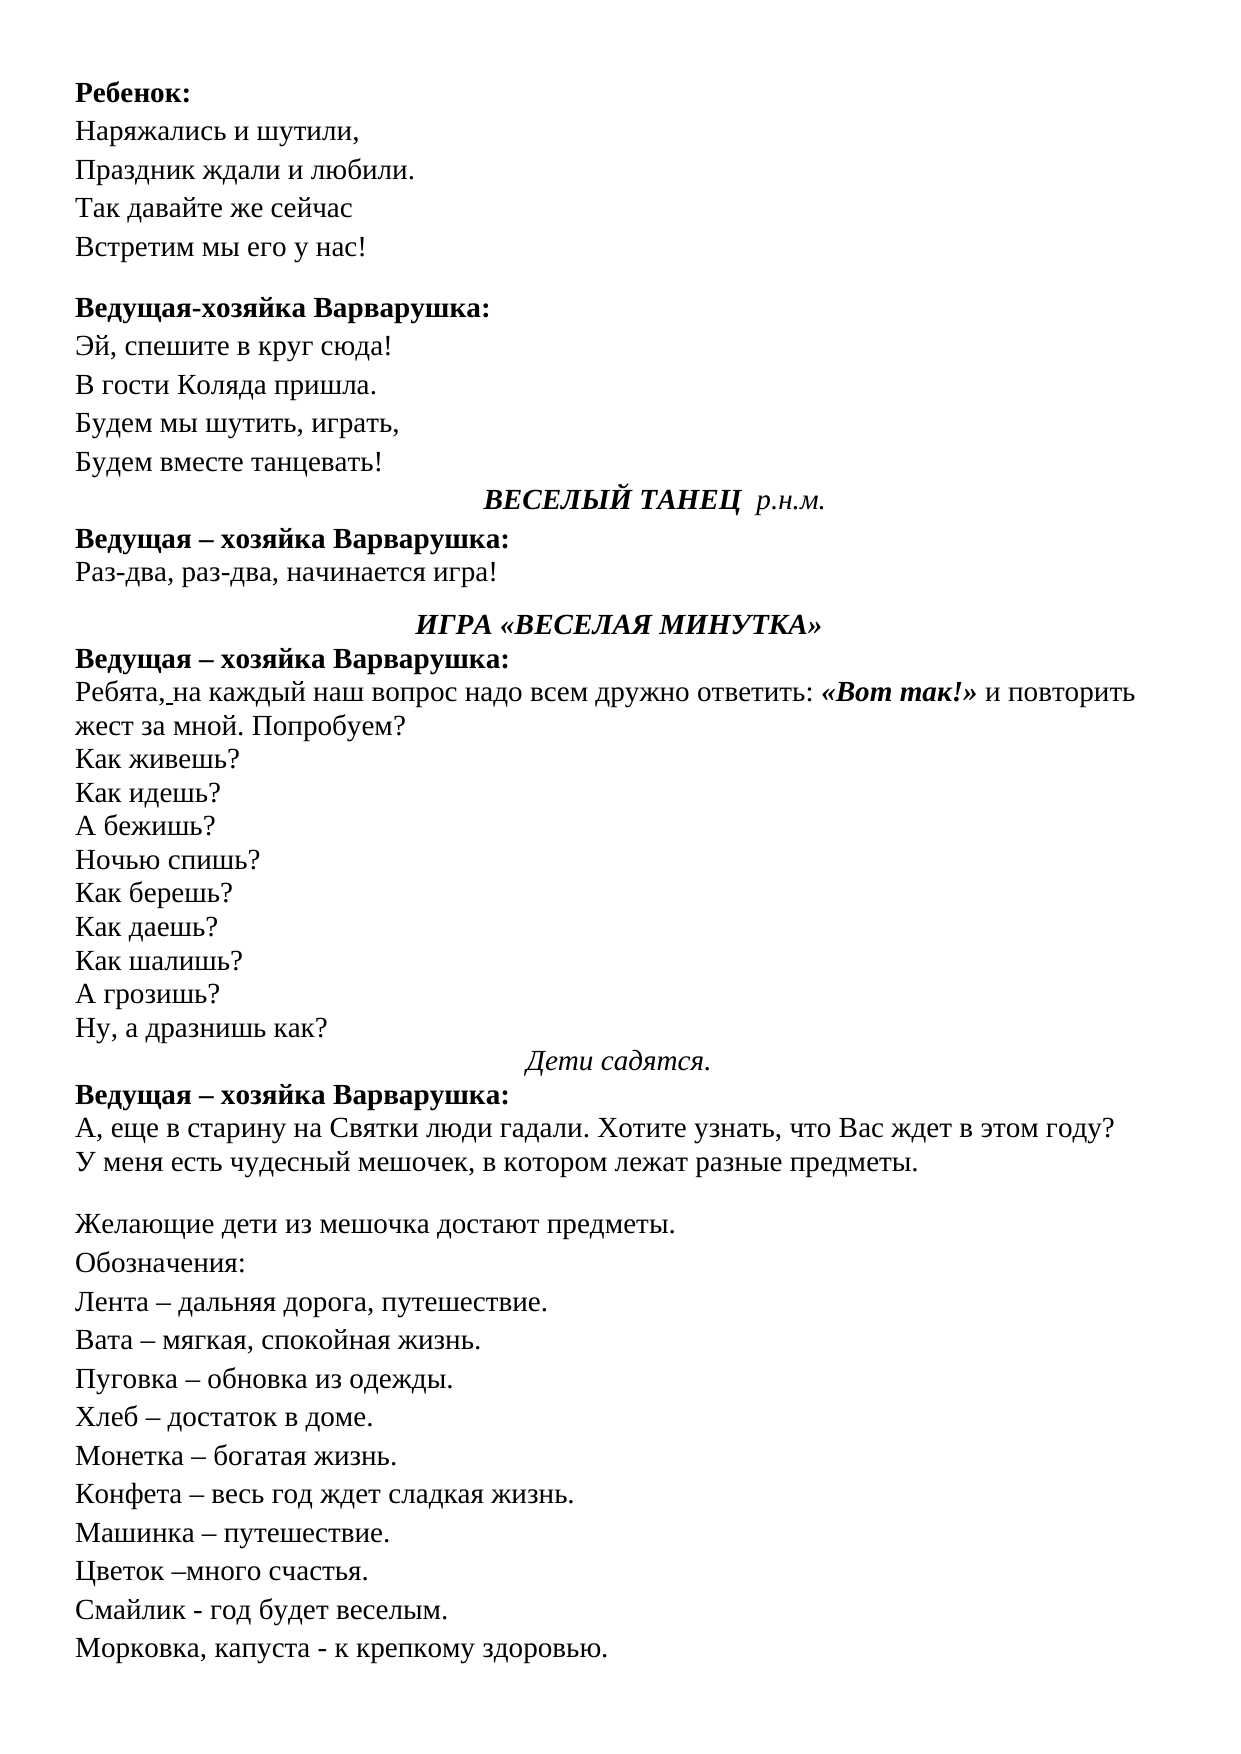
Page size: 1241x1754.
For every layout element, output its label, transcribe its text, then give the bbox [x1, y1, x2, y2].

text Эй, спешите в круг сюда! В гости Коляда пришла. Будем мы шутить, играть, Будем вместе танцевать! ВЕСЕЛЫЙ ТАНЕЦ р.н.м. [75, 328, 1165, 516]
text Дети садятся. [75, 1043, 1165, 1077]
text Ведущая-хозяйка Варварушка: [75, 290, 1165, 323]
text Ведущая – хозяйка Варварушка: [75, 1077, 1165, 1110]
text Обозначения: [75, 1245, 1165, 1279]
text Морковка, капуста - к крепкому здоровью. [75, 1631, 1165, 1664]
text Монетка – богатая жизнь. [75, 1438, 1165, 1471]
text Ну, а дразнишь как? [75, 1010, 1165, 1043]
text Цветок –много счастья. [75, 1553, 1165, 1587]
text Машинка – путешествие. [75, 1515, 1165, 1548]
text Ведущая – хозяйка Варварушка: Раз-два, раз-два, начинается игра! [75, 521, 1165, 588]
text Смайлик - год будет веселым. [75, 1592, 1165, 1626]
text Желающие дети из мешочка достают предметы. [75, 1207, 1165, 1240]
text Как берешь? [75, 876, 1165, 909]
text Лента – дальняя дорога, путешествие. [75, 1284, 1165, 1317]
text Конфета – весь год ждет сладкая жизнь. [75, 1476, 1165, 1510]
text Ребенок: Наряжались и шутили, Праздник ждали и любили. Так давайте же сейчас Встретим мы его у нас! [75, 75, 1165, 263]
text Как шалишь? [75, 943, 1165, 976]
text А грозишь? [75, 976, 1165, 1010]
text Ночью спишь? [75, 842, 1165, 876]
text Ведущая – хозяйка Варварушка: [75, 641, 1165, 674]
text У меня есть чудесный мешочек, в котором лежат разные предметы. [75, 1144, 1165, 1177]
text Как идешь? [75, 775, 1165, 808]
text Пуговка – обновка из одежды. [75, 1361, 1165, 1394]
text Вата – мягкая, спокойная жизнь. [75, 1322, 1165, 1356]
text Как живешь? [75, 741, 1165, 775]
text А, еще в старину на Святки люди гадали. Хотите узнать, что Вас ждет в этом году? [75, 1110, 1165, 1144]
text Как даешь? [75, 909, 1165, 943]
text ИГРА «ВЕСЕЛАЯ МИНУТКА» [75, 607, 1165, 641]
text Ребята, на каждый наш вопрос надо всем дружно ответить: «Вот так!» и повторить жест за мной. Попробуем? [75, 674, 1165, 741]
text А бежишь? [75, 808, 1165, 842]
text Хлеб – достаток в доме. [75, 1399, 1165, 1433]
